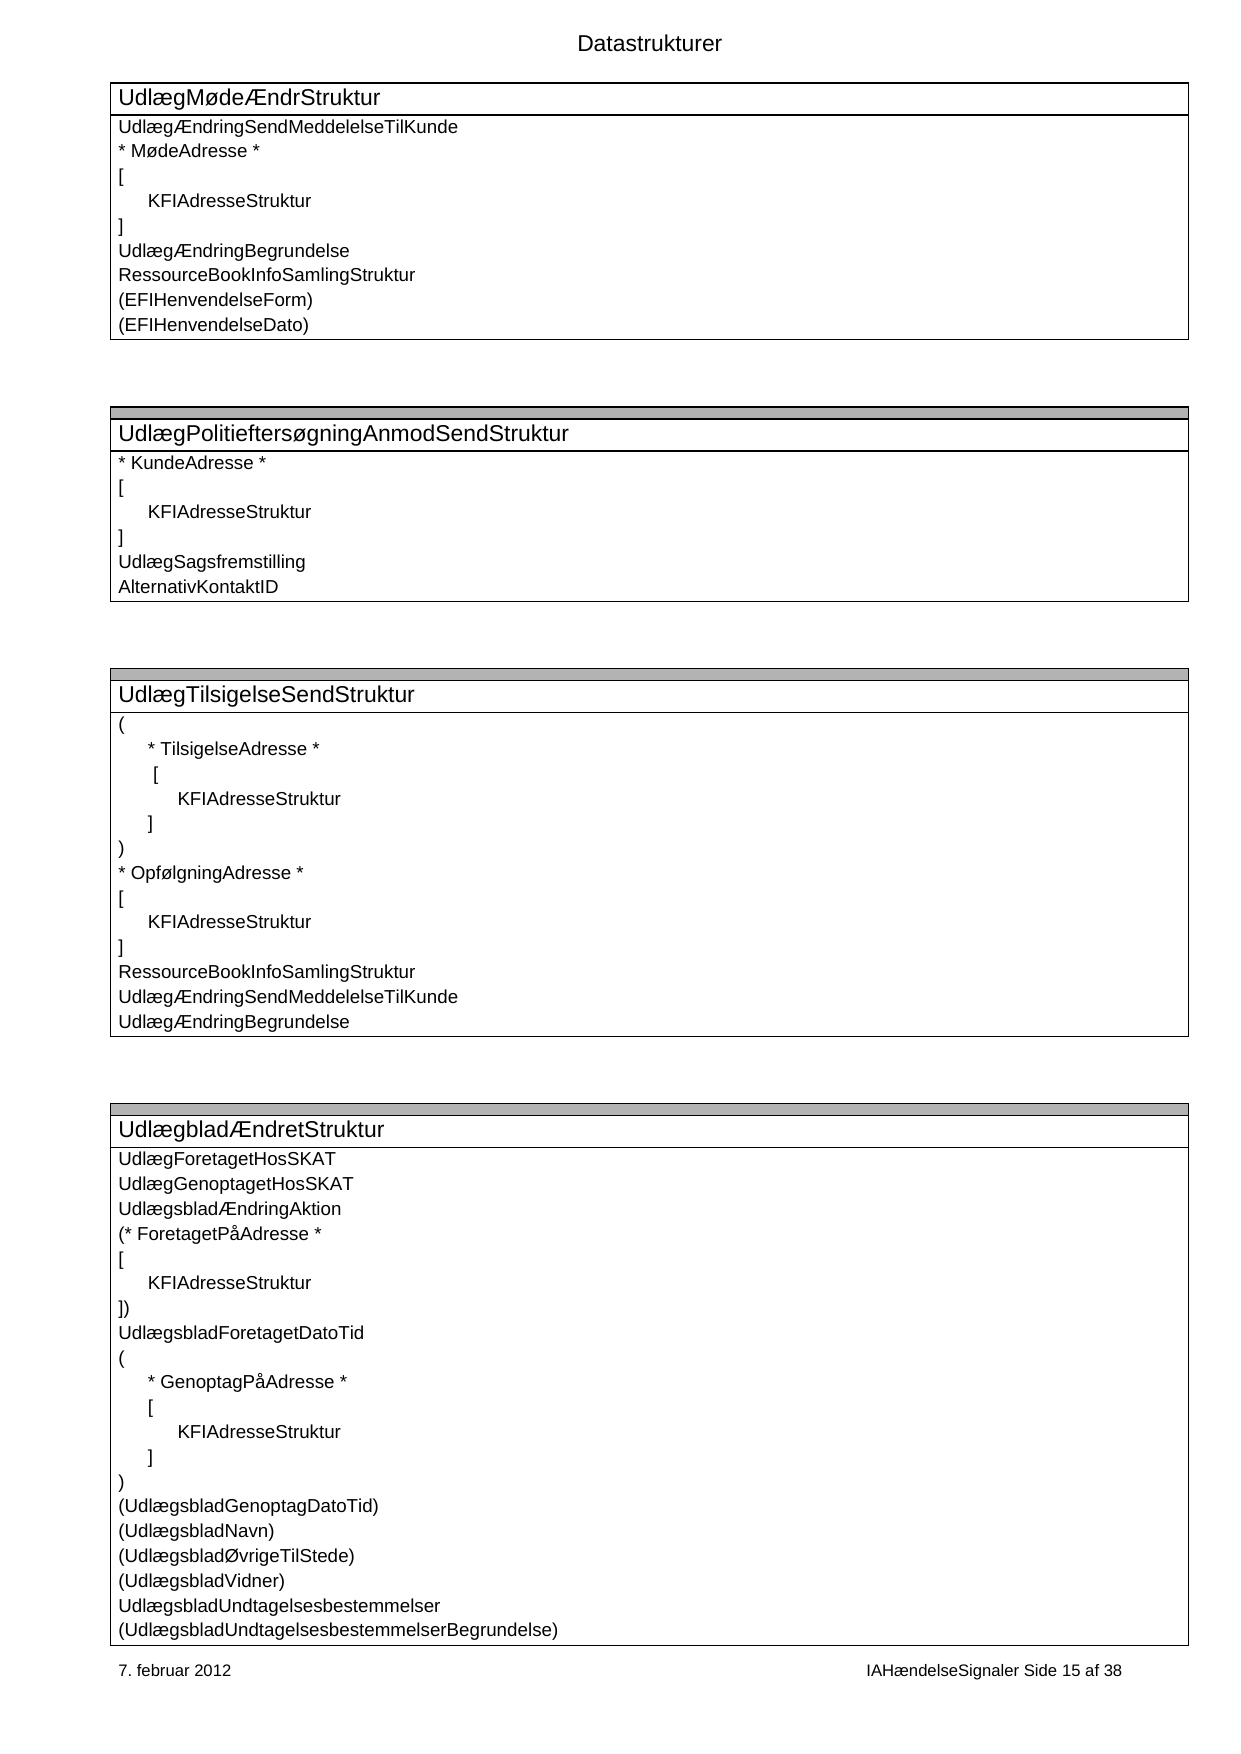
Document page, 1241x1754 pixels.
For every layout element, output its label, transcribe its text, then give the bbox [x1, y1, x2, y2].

table_header [111, 669, 1188, 680]
table_cell UdlægbladÆndretStruktur [111, 1116, 1188, 1147]
table_cell UdlægÆndringSendMeddelelseTilKunde * MødeAdresse * [ KFIAdresseStruktur ] UdlægÆndringBegrundelse RessourceBookInfoSamlingStruktur (EFIHenvendelseForm) (EFIHenvendelseDato) [111, 116, 1188, 339]
table_header [111, 1104, 1188, 1115]
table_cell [111, 1148, 1188, 1644]
table_header [111, 408, 1188, 418]
table_cell UdlægMødeÆndrStruktur [111, 84, 1188, 114]
table_cell * KundeAdresse * [ KFIAdresseStruktur ] UdlægSagsfremstilling AlternativKontaktID [111, 452, 1188, 601]
table_cell UdlægTilsigelseSendStruktur [111, 681, 1188, 711]
table_cell UdlægPolitieftersøgningAnmodSendStruktur [111, 420, 1188, 450]
table_cell ( * TilsigelseAdresse * [ KFIAdresseStruktur ] ) * OpfølgningAdresse * [ KFIAdresseStruktur ] RessourceBookInfoSamlingStruktur UdlægÆndringSendMeddelelseTilKunde UdlægÆndringBegrundelse [111, 713, 1188, 1036]
